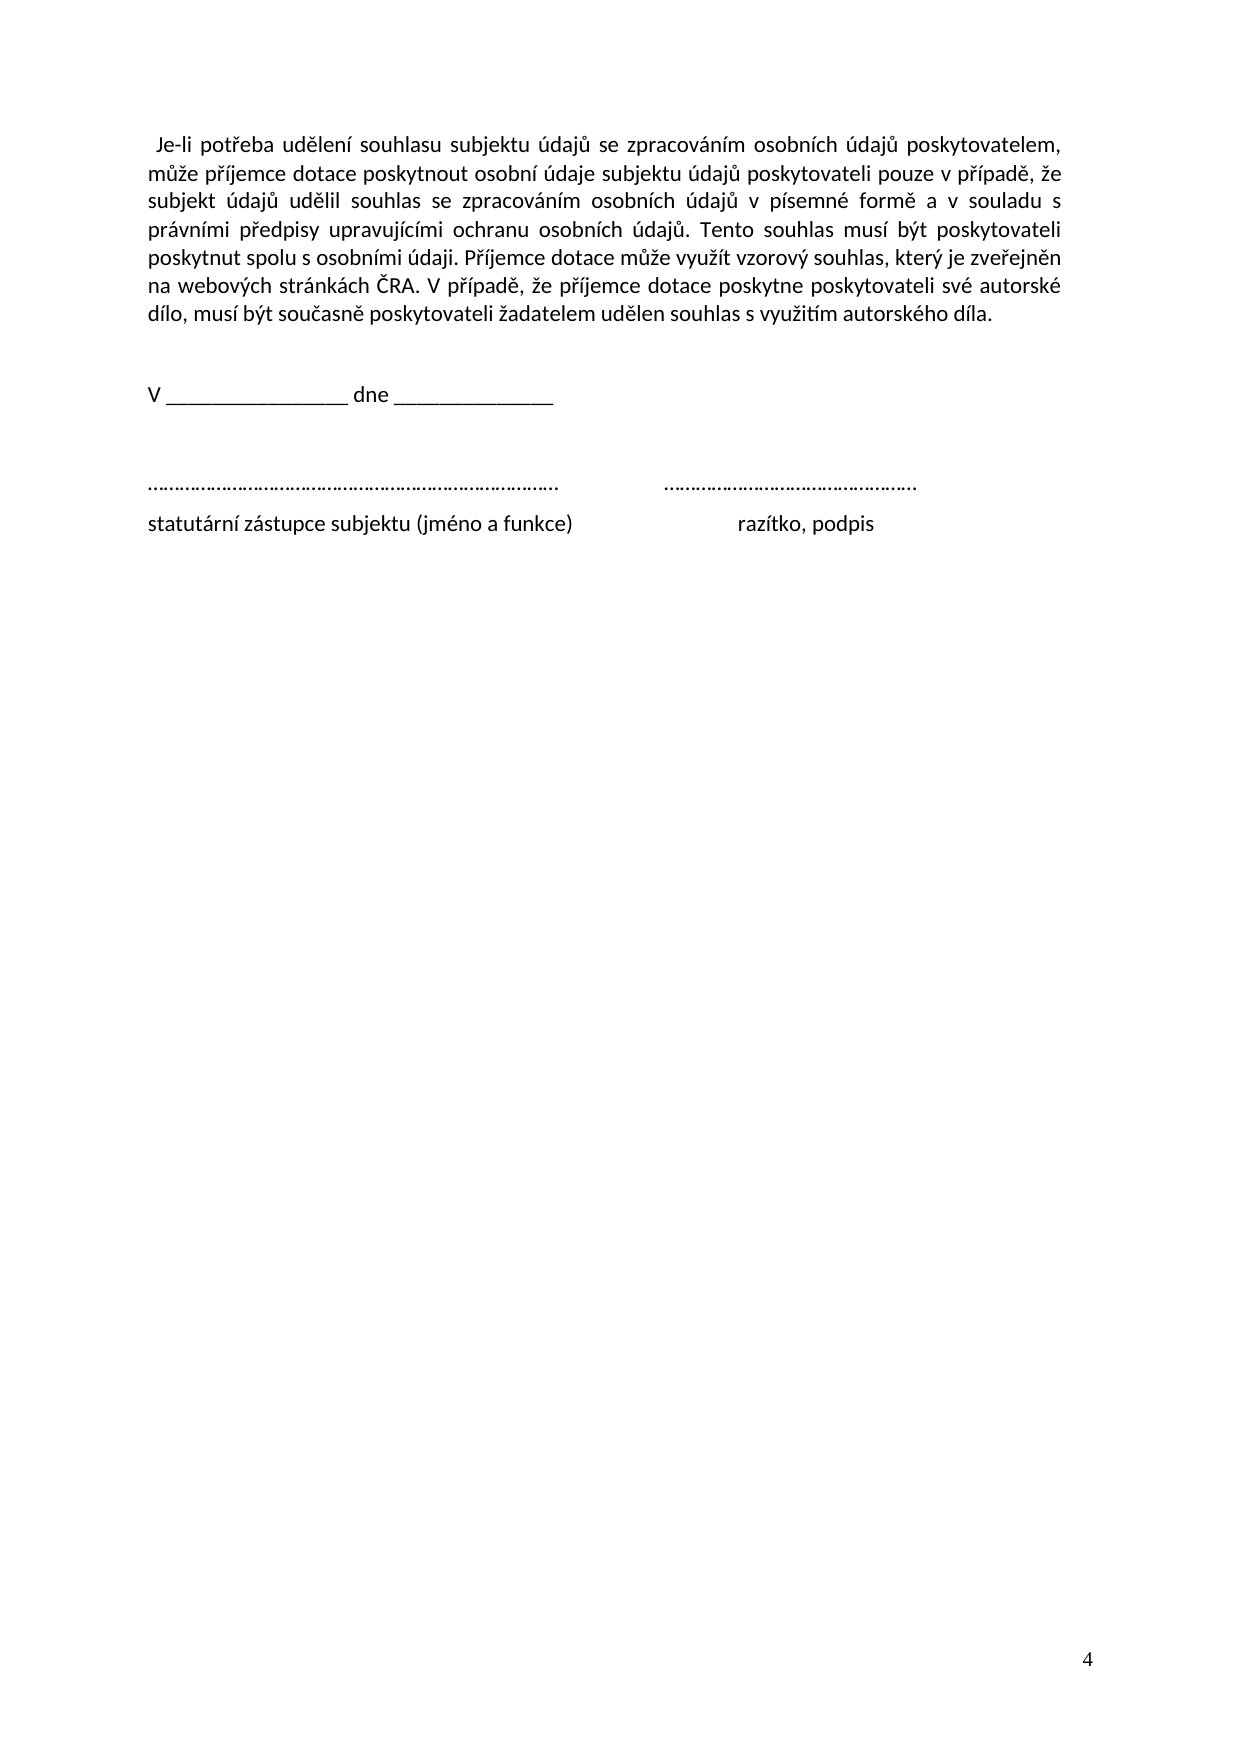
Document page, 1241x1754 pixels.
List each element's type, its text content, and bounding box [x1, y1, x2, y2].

text Je-li potřeba udělení souhlasu subjektu údajů se zpracováním osobních údajů poskytovatelem, může příjemce dotace poskytnout osobní údaje subjektu údajů poskytovateli pouze v případě, že subjekt údajů udělil souhlas se zpracováním osobních údajů v písemné formě a v souladu s právními předpisy upravujícími ochranu osobních údajů. Tento souhlas musí být poskytovateli poskytnut spolu s osobními údaji. Příjemce dotace může využít vzorový souhlas, který je zveřejněn na webových stránkách ČRA. V případě, že příjemce dotace poskytne poskytovateli své autorské dílo, musí být současně poskytovateli žadatelem udělen souhlas s využitím autorského díla. [148, 131, 1063, 327]
text …………………………………………………………………… ………………………………………… [148, 468, 1063, 496]
text statutární zástupce subjektu (jméno a funkce) razítko, podpis [148, 509, 1063, 537]
text V ________________ dne ______________ [148, 380, 1063, 408]
